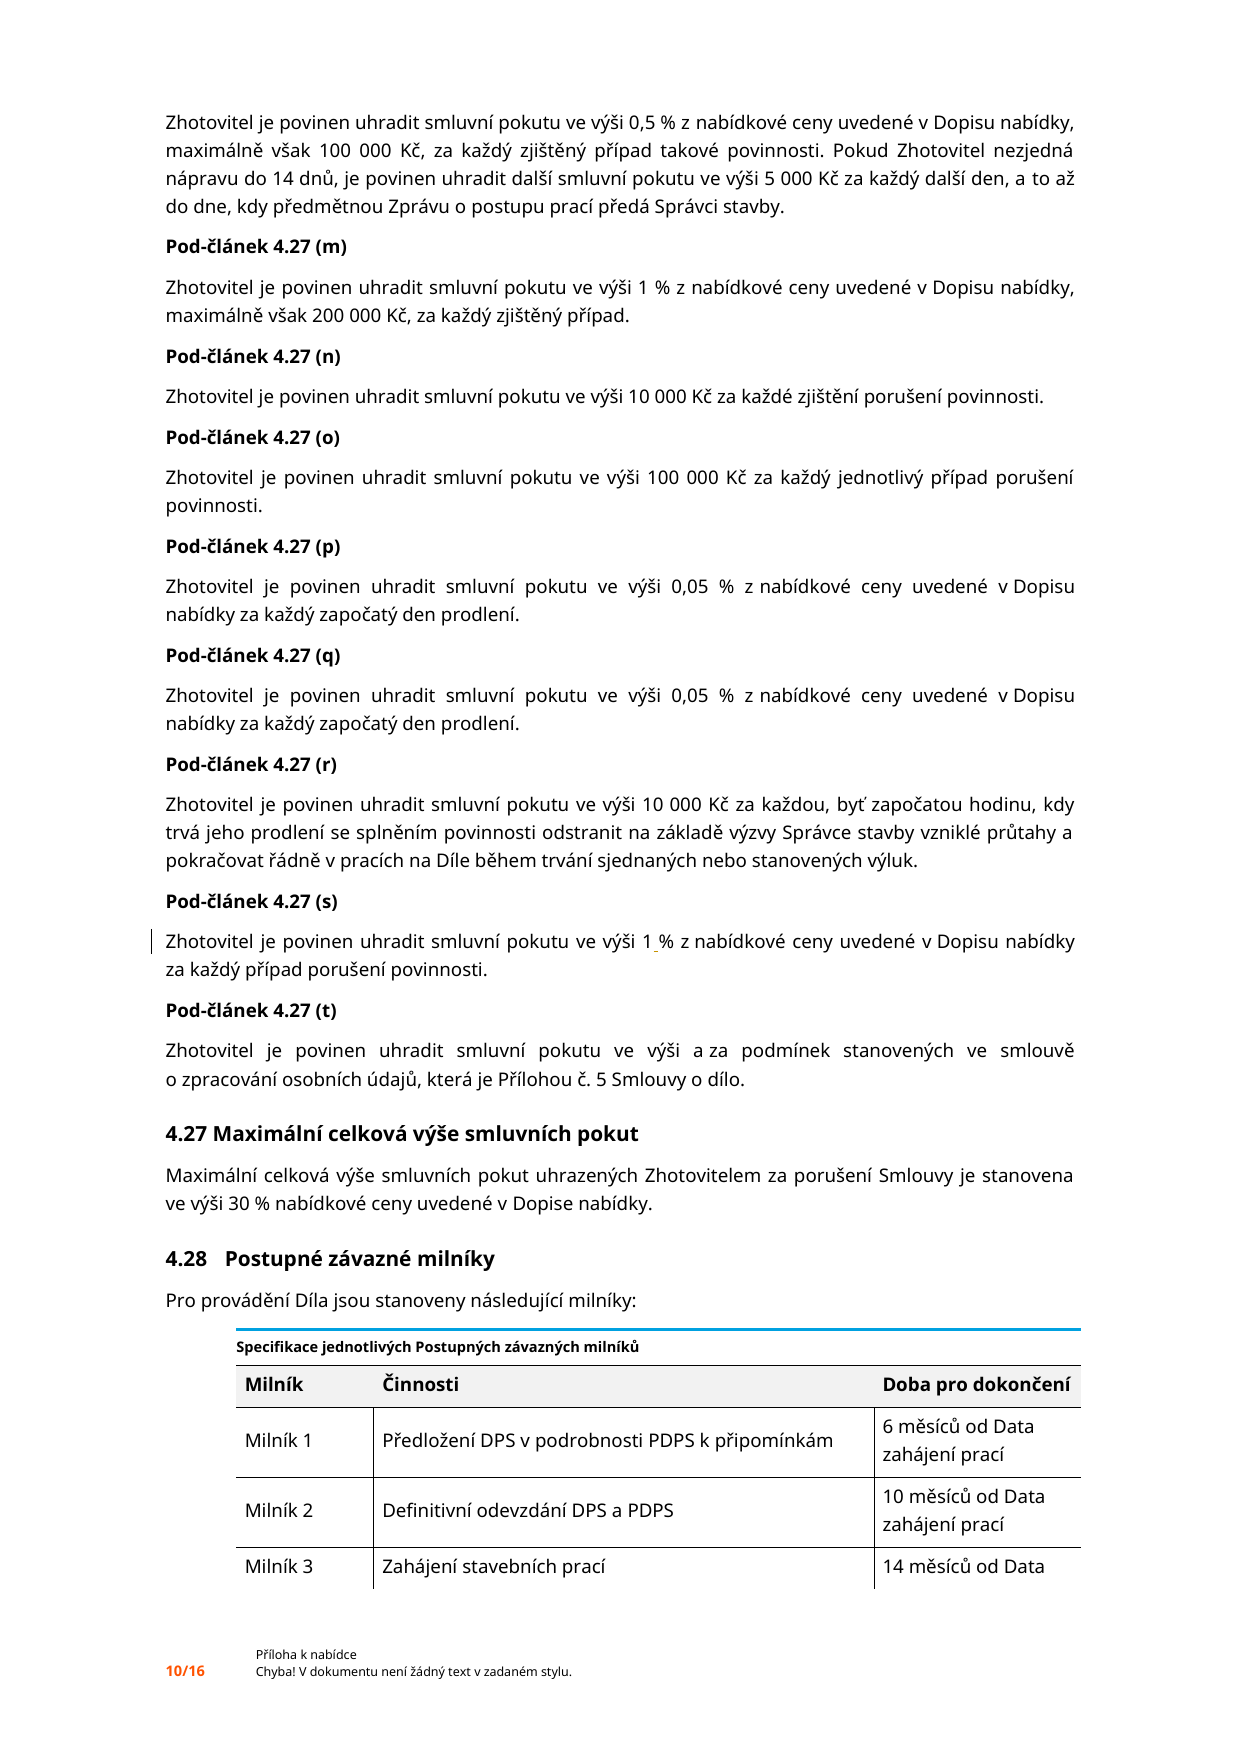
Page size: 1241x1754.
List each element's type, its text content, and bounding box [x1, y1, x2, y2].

text Zhotovitel je povinen uhradit smluvní pokutu ve výši a za podmínek stanovených ve smlouvě o zpracování osobních údajů, která je Přílohou č. 5 Smlouvy o dílo. [165, 1038, 1075, 1091]
table_cell Milník 2 [236, 1478, 373, 1547]
text Pod-článek 4.27 (q) [165, 642, 1075, 668]
text Pod-článek 4.27 (s) [165, 888, 1075, 914]
table_cell Předložení DPS v podrobnosti PDPS k připomínkám [374, 1408, 874, 1477]
text Zhotovitel je povinen uhradit smluvní pokutu ve výši 10 000 Kč za každé zjištění porušení povinnosti. [165, 383, 1075, 409]
text Pod-článek 4.27 (t) [165, 997, 1075, 1023]
text 4.27 Maximální celková výše smluvních pokut [165, 1119, 1075, 1147]
text Specifikace jednotlivých Postupných závazných milníků [236, 1331, 1081, 1357]
text Pod-článek 4.27 (p) [165, 533, 1075, 558]
table_header Doba pro dokončení [874, 1366, 1081, 1407]
table_cell Milník 1 [236, 1408, 373, 1477]
text Zhotovitel je povinen uhradit smluvní pokutu ve výši 0,05 % z nabídkové ceny uvedené v Dopisu nabídky za každý započatý den prodlení. [165, 573, 1075, 627]
text Pod-článek 4.27 (n) [165, 343, 1075, 368]
text Zhotovitel je povinen uhradit smluvní pokutu ve výši 100 000 Kč za každý jednotlivý případ porušení povinnosti. [165, 464, 1075, 518]
text Zhotovitel je povinen uhradit smluvní pokutu ve výši 1% z nabídkové ceny uvedené v Dopisu nabídky za každý případ porušení povinnosti. [165, 929, 1075, 982]
text Pod-článek 4.27 (m) [165, 234, 1075, 259]
text Zhotovitel je povinen uhradit smluvní pokutu ve výši 10 000 Kč za každou, byť započatou hodinu, kdy trvá jeho prodlení se splněním povinnosti odstranit na základě výzvy Správce stavby vzniklé průtahy a pokračovat řádně v pracích na Díle během trvání sjednaných nebo stanovených výluk. [165, 792, 1075, 873]
text Pod-článek 4.27 (o) [165, 424, 1075, 449]
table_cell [374, 1548, 874, 1588]
text Zhotovitel je povinen uhradit smluvní pokutu ve výši 0,5 % z nabídkové ceny uvedené v Dopisu nabídky, maximálně však 100 000 Kč, za každý zjištěný případ takové povinnosti. Pokud Zhotovitel nezjedná nápravu do 14 dnů, je povinen uhradit další smluvní pokutu ve výši 5 000 Kč za každý další den, a to až do dne, kdy předmětnou Zprávu o postupu prací předá Správci stavby. [165, 109, 1075, 219]
text Zhotovitel je povinen uhradit smluvní pokutu ve výši 1 % z nabídkové ceny uvedené v Dopisu nabídky, maximálně však 200 000 Kč, za každý zjištěný případ. [165, 274, 1075, 328]
table_header Činnosti [374, 1366, 874, 1407]
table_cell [875, 1548, 1081, 1588]
text Maximální celková výše smluvních pokut uhrazených Zhotovitelem za porušení Smlouvy je stanovena ve výši 30 % nabídkové ceny uvedené v Dopise nabídky. [165, 1163, 1075, 1216]
text Pod-článek 4.27 (r) [165, 751, 1075, 777]
table_cell 6 měsíců od Data zahájení prací [875, 1408, 1081, 1477]
text Pro provádění Díla jsou stanoveny následující milníky: [165, 1287, 1075, 1313]
text 4.28 Postupné závazné milníky [165, 1244, 1075, 1272]
table_header Milník [236, 1366, 374, 1407]
table_cell 10 měsíců od Data zahájení prací [875, 1478, 1081, 1547]
text Zhotovitel je povinen uhradit smluvní pokutu ve výši 0,05 % z nabídkové ceny uvedené v Dopisu nabídky za každý započatý den prodlení. [165, 683, 1075, 736]
table_cell Definitivní odevzdání DPS a PDPS [374, 1478, 874, 1547]
table_cell Milník 3 [236, 1548, 373, 1588]
